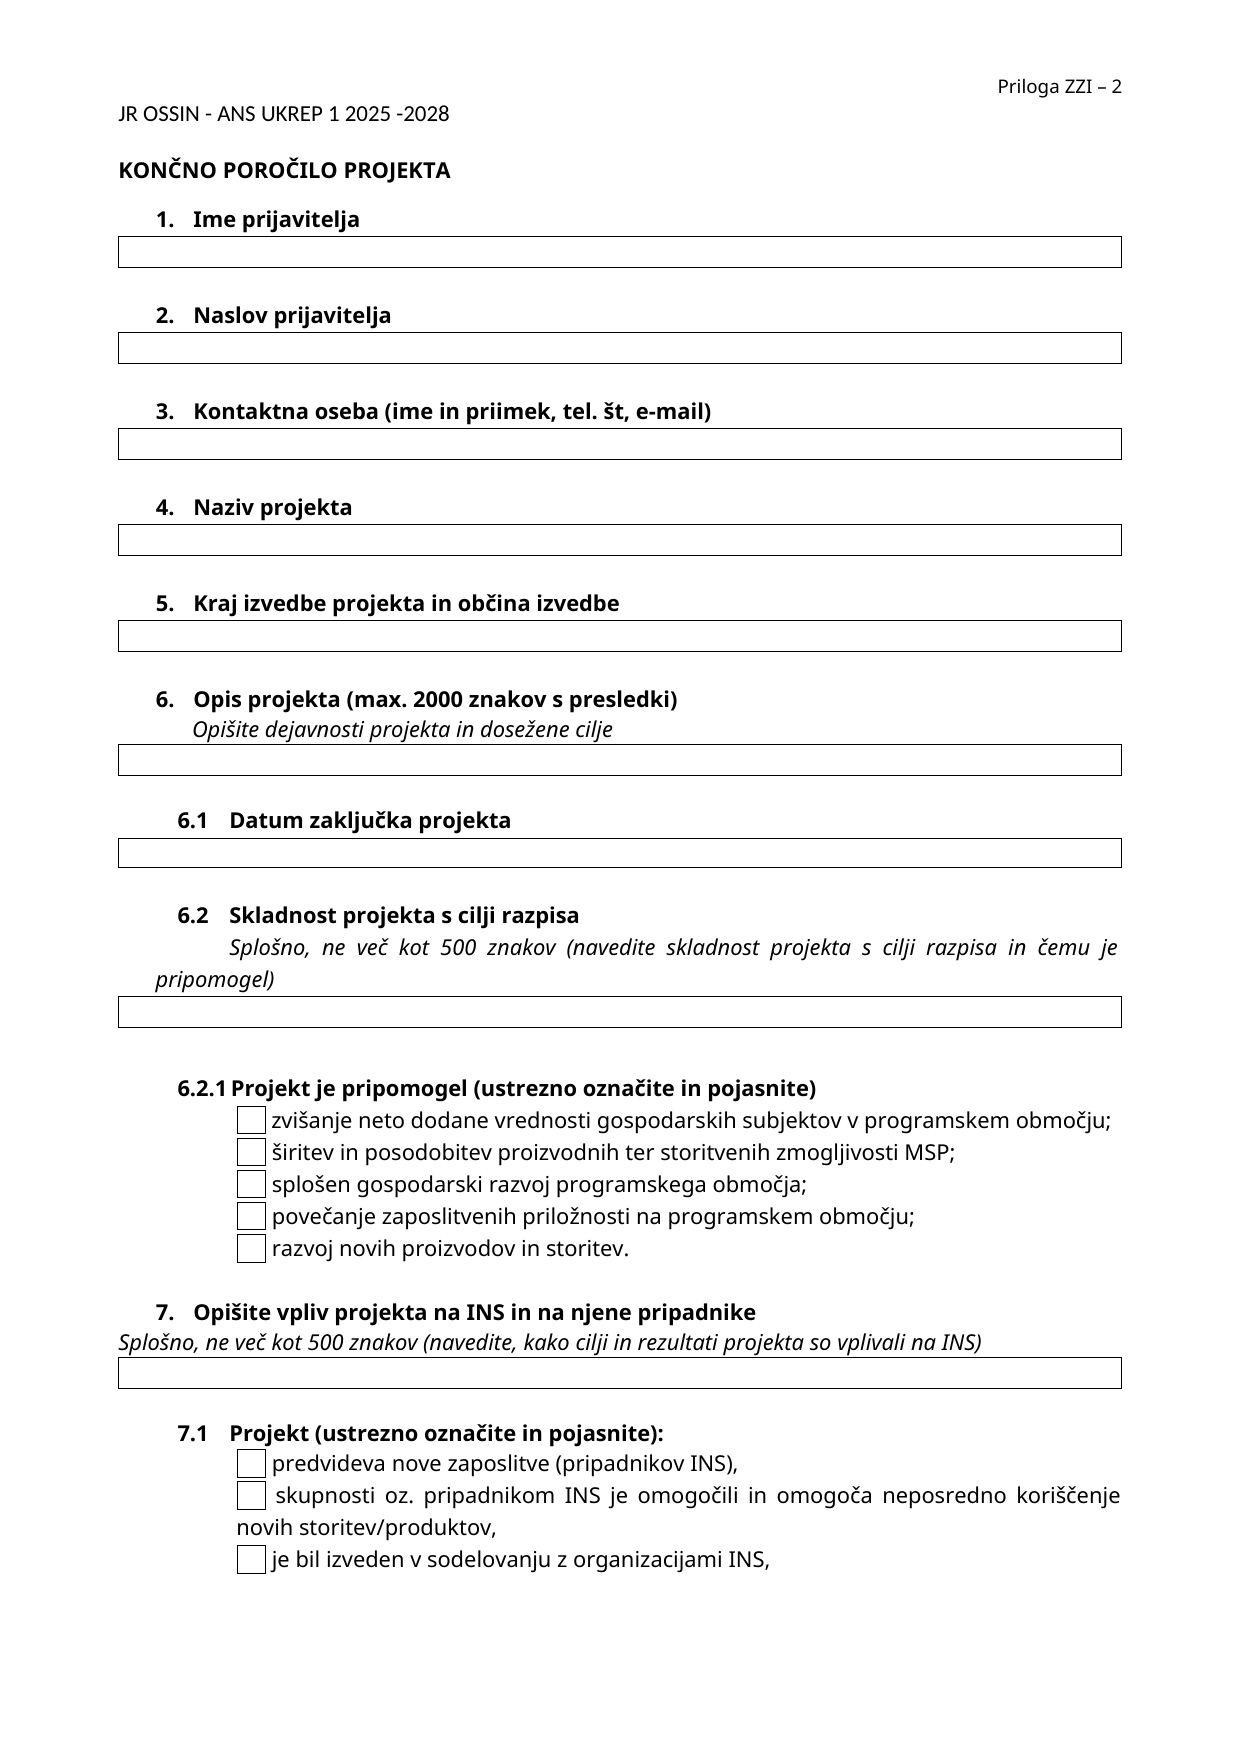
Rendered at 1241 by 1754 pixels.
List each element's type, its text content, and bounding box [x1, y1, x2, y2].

list razvoj novih proizvodov in storitev. [192, 1233, 1122, 1263]
table_header [119, 997, 1121, 1027]
list Naslov prijavitelja [156, 300, 1122, 330]
list Skladnost projekta s cilji razpisa [177, 900, 1122, 929]
list predvideva nove zaposlitve (pripadnikov INS), [236, 1448, 1122, 1478]
text Splošno, ne več kot 500 znakov (navedite skladnost projekta s cilji razpisa in čemu je pripomogel) [155, 932, 1122, 994]
text Splošno, ne več kot 500 znakov (navedite, kako cilji in rezultati projekta so vplivali na INS) [118, 1327, 1122, 1357]
table_header [119, 839, 1121, 867]
list Datum zaključka projekta [177, 806, 1122, 835]
list širitev in posodobitev proizvodnih ter storitvenih zmogljivosti MSP; [192, 1137, 1122, 1166]
table_header [119, 525, 1121, 555]
list Projekt (ustrezno označite in pojasnite): [177, 1418, 1122, 1448]
list Projekt je pripomogel (ustrezno označite in pojasnite) [177, 1072, 1122, 1102]
table_header [119, 745, 1121, 775]
list zvišanje neto dodane vrednosti gospodarskih subjektov v programskem območju; [192, 1104, 1122, 1134]
table_header [119, 237, 1121, 267]
list skupnosti oz. pripadnikom INS je omogočili in omogoča neposredno koriščenje novih storitev/produktov, [236, 1480, 1122, 1542]
list Naziv projekta [156, 492, 1122, 522]
table_header [119, 333, 1121, 363]
text Opišite dejavnosti projekta in dosežene cilje [118, 714, 1122, 744]
table_header [119, 1358, 1121, 1387]
text KONČNO POROČILO PROJEKTA [118, 155, 1122, 185]
list Kontaktna oseba (ime in priimek, tel. št, e-mail) [156, 396, 1122, 426]
list Ime prijavitelja [156, 204, 1122, 234]
list je bil izveden v sodelovanju z organizacijami INS, [236, 1544, 1122, 1574]
list Kraj izvedbe projekta in občina izvedbe [156, 588, 1122, 618]
table_header [119, 429, 1121, 459]
list Opis projekta (max. 2000 znakov s presledki) [156, 684, 1122, 714]
list splošen gospodarski razvoj programskega območja; [192, 1169, 1122, 1198]
table_header [119, 621, 1121, 651]
list povečanje zaposlitvenih priložnosti na programskem območju; [192, 1201, 1122, 1231]
list Opišite vpliv projekta na INS in na njene pripadnike [156, 1297, 1122, 1327]
